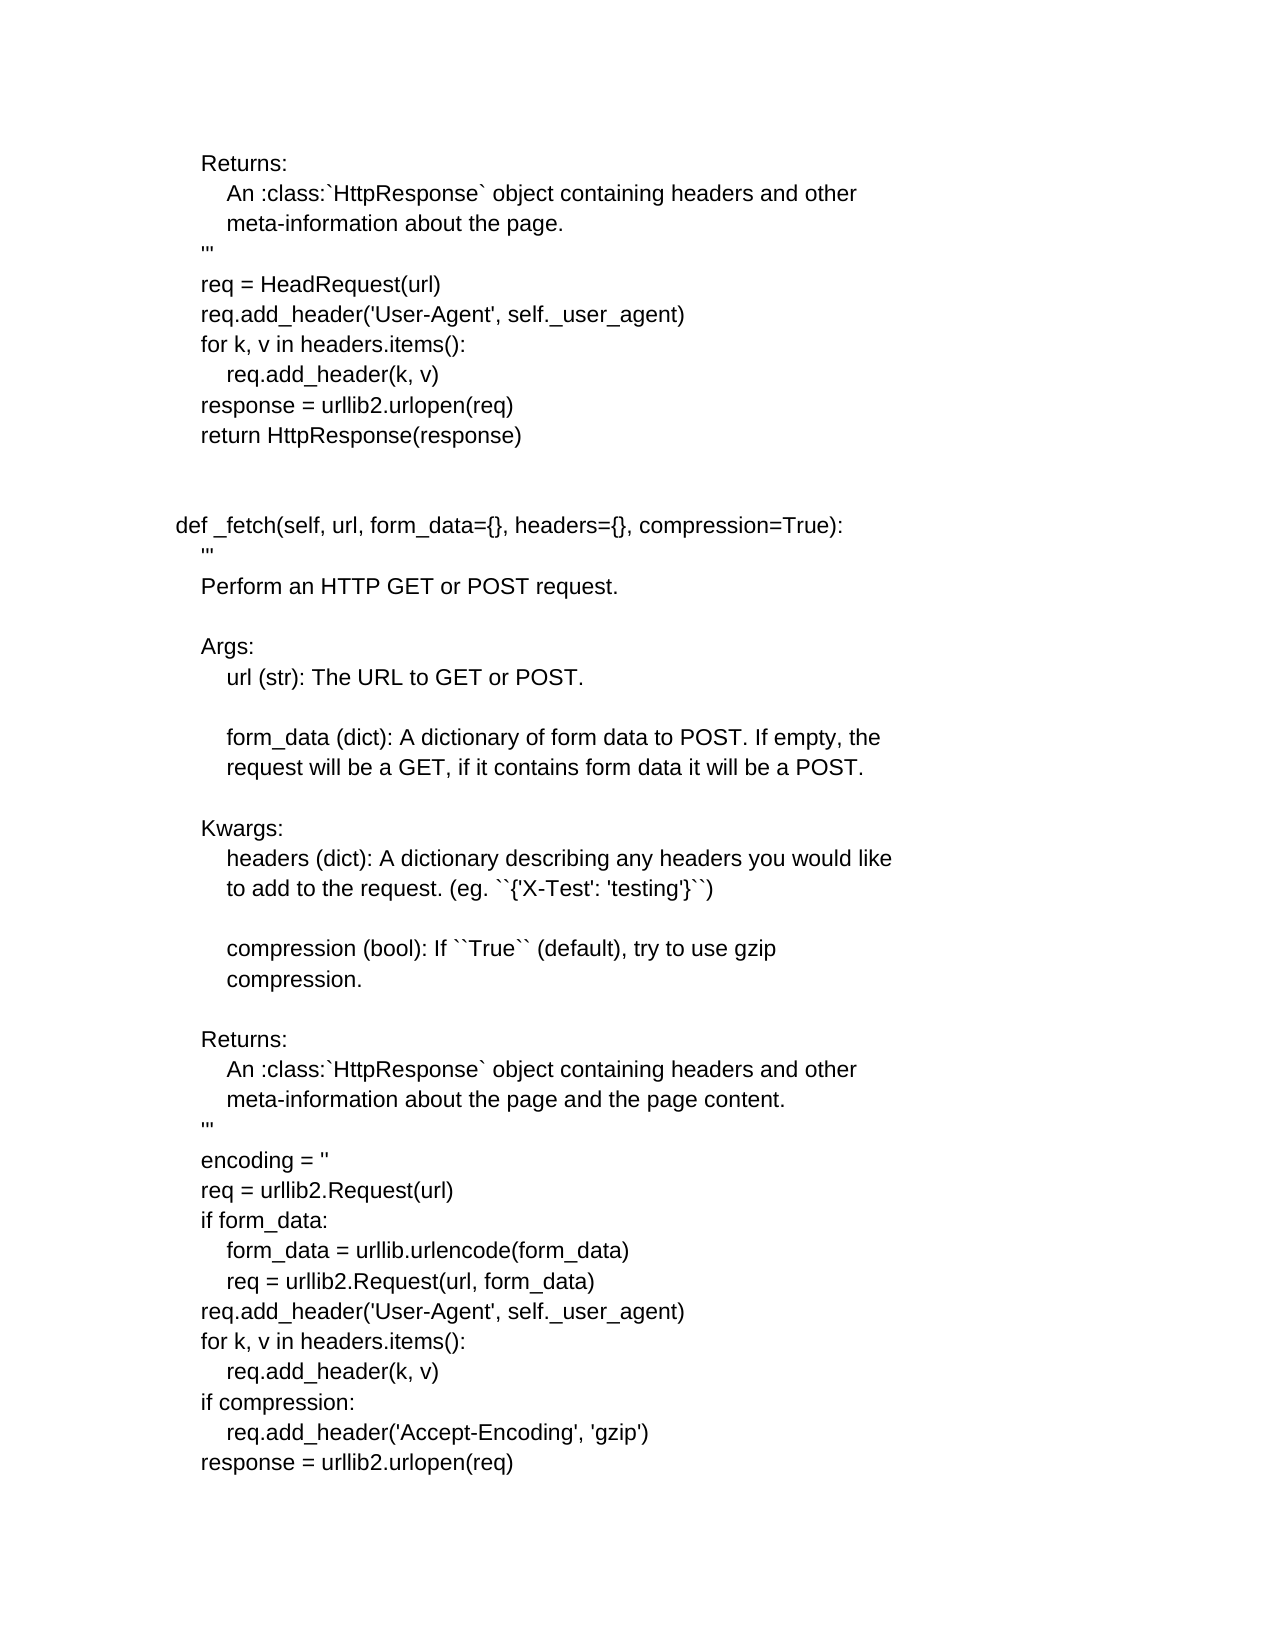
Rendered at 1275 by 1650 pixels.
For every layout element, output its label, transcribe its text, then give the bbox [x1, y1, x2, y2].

text req.add_header('User-Agent', self._user_agent) [150, 1298, 1125, 1324]
text def _fetch(self, url, form_data={}, headers={}, compression=True): [150, 512, 1125, 539]
text Perform an HTTP GET or POST request. [150, 573, 1125, 599]
text Args: [150, 633, 1125, 660]
text return HttpResponse(response) [150, 422, 1125, 448]
text An :class:`HttpResponse` object containing headers and other [150, 1056, 1125, 1083]
text if form_data: [150, 1207, 1125, 1234]
text for k, v in headers.items(): [150, 1328, 1125, 1354]
text compression. [150, 966, 1125, 992]
text for k, v in headers.items(): [150, 331, 1125, 358]
text meta-information about the page and the page content. [150, 1086, 1125, 1113]
text to add to the request. (eg. ``{'X-Test': 'testing'}``) [150, 875, 1125, 901]
text ''' [150, 241, 1125, 267]
text form_data (dict): A dictionary of form data to POST. If empty, the [150, 724, 1125, 750]
text headers (dict): A dictionary describing any headers you would like [150, 845, 1125, 871]
text response = urllib2.urlopen(req) [150, 392, 1125, 418]
text request will be a GET, if it contains form data it will be a POST. [150, 754, 1125, 781]
text compression (bool): If ``True`` (default), try to use gzip [150, 935, 1125, 962]
text req = HeadRequest(url) [150, 271, 1125, 297]
text url (str): The URL to GET or POST. [150, 663, 1125, 690]
text Kwargs: [150, 814, 1125, 841]
text if compression: [150, 1388, 1125, 1415]
text ''' [150, 543, 1125, 569]
text encoding = '' [150, 1147, 1125, 1173]
text form_data = urllib.urlencode(form_data) [150, 1237, 1125, 1264]
text response = urllib2.urlopen(req) [150, 1449, 1125, 1475]
text ''' [150, 1117, 1125, 1143]
text meta-information about the page. [150, 210, 1125, 237]
text req = urllib2.Request(url) [150, 1177, 1125, 1203]
text Returns: [150, 150, 1125, 176]
text req.add_header(k, v) [150, 361, 1125, 388]
text An :class:`HttpResponse` object containing headers and other [150, 180, 1125, 207]
text Returns: [150, 1026, 1125, 1052]
text req.add_header(k, v) [150, 1358, 1125, 1385]
text req.add_header('User-Agent', self._user_agent) [150, 301, 1125, 327]
text req.add_header('Accept-Encoding', 'gzip') [150, 1419, 1125, 1445]
text req = urllib2.Request(url, form_data) [150, 1268, 1125, 1294]
